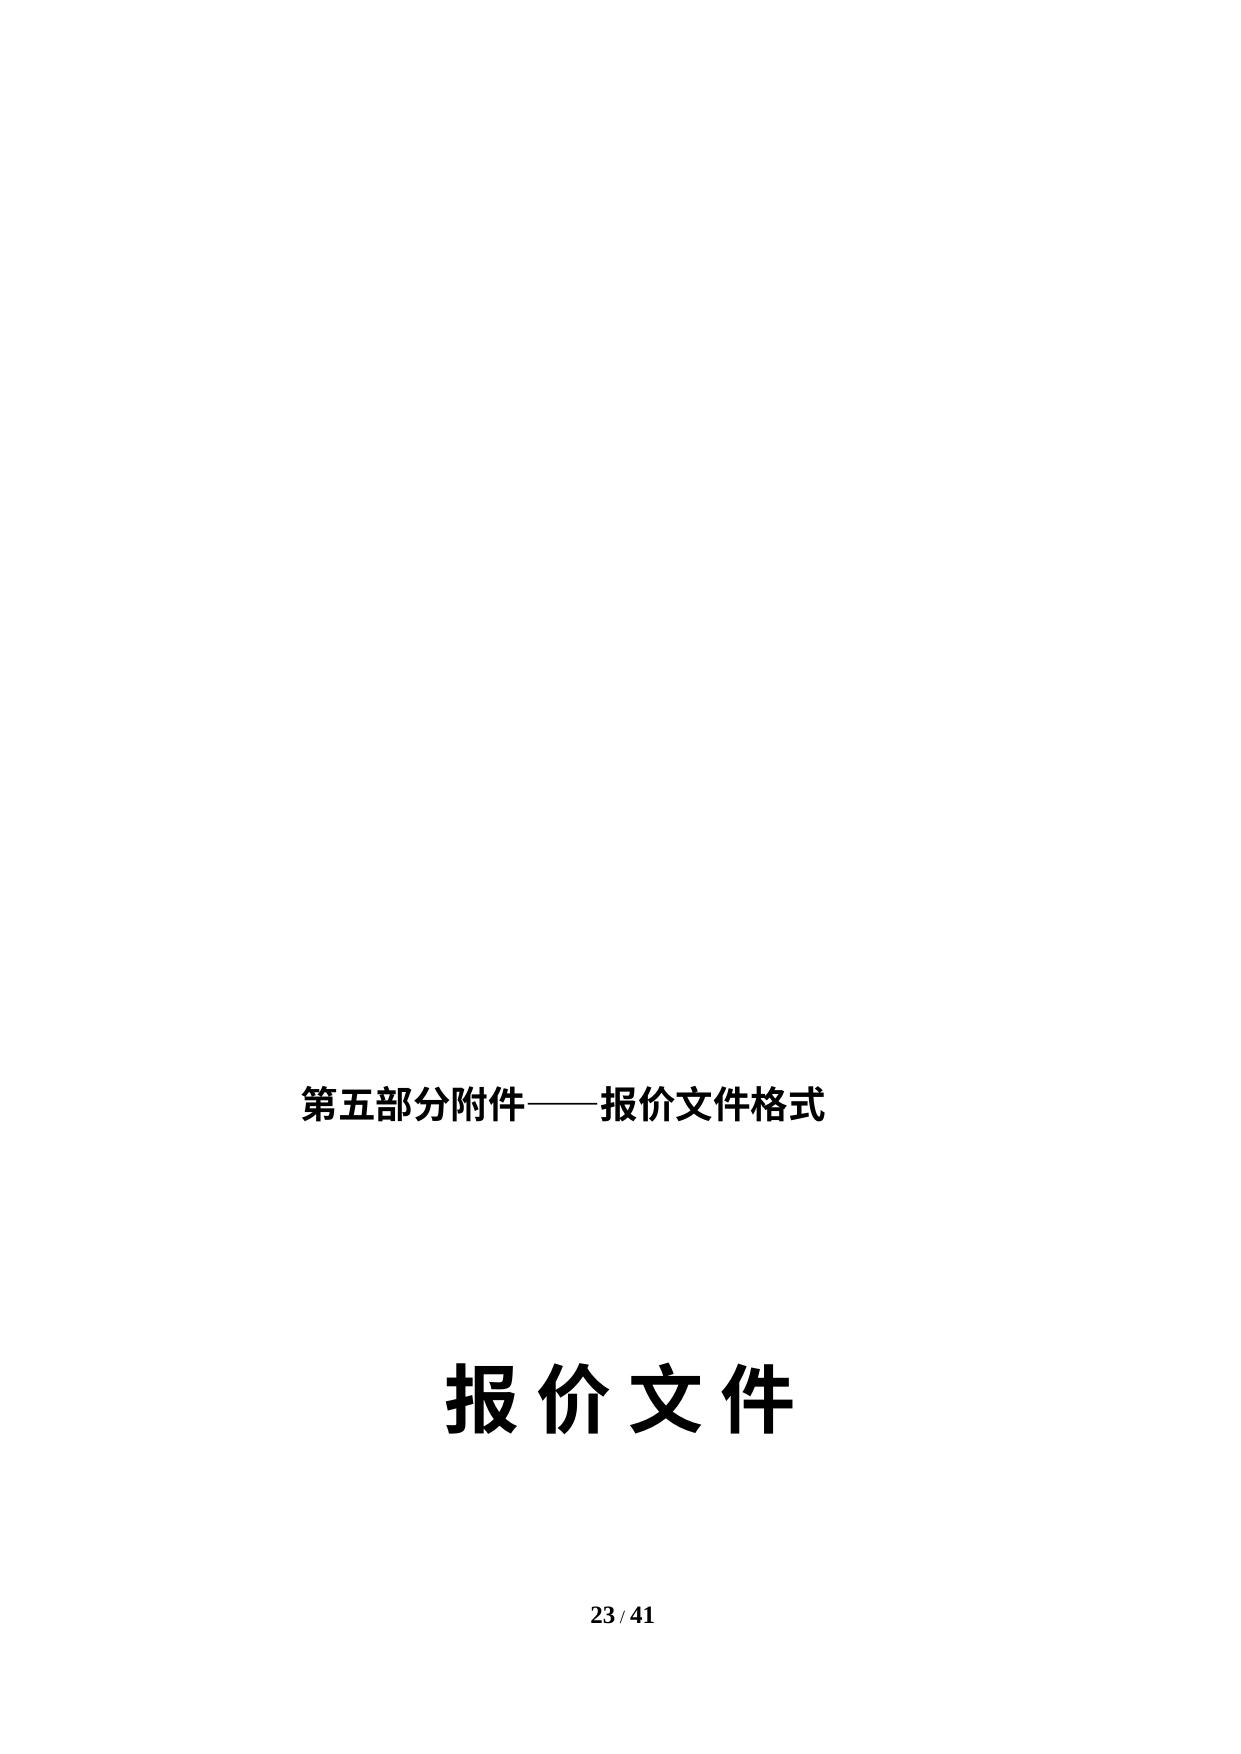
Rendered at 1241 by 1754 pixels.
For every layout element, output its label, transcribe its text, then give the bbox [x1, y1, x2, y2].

text 报 价 文 件 [187, 1330, 1053, 1460]
text 第五部分附件——报价文件格式 [187, 1070, 1053, 1135]
